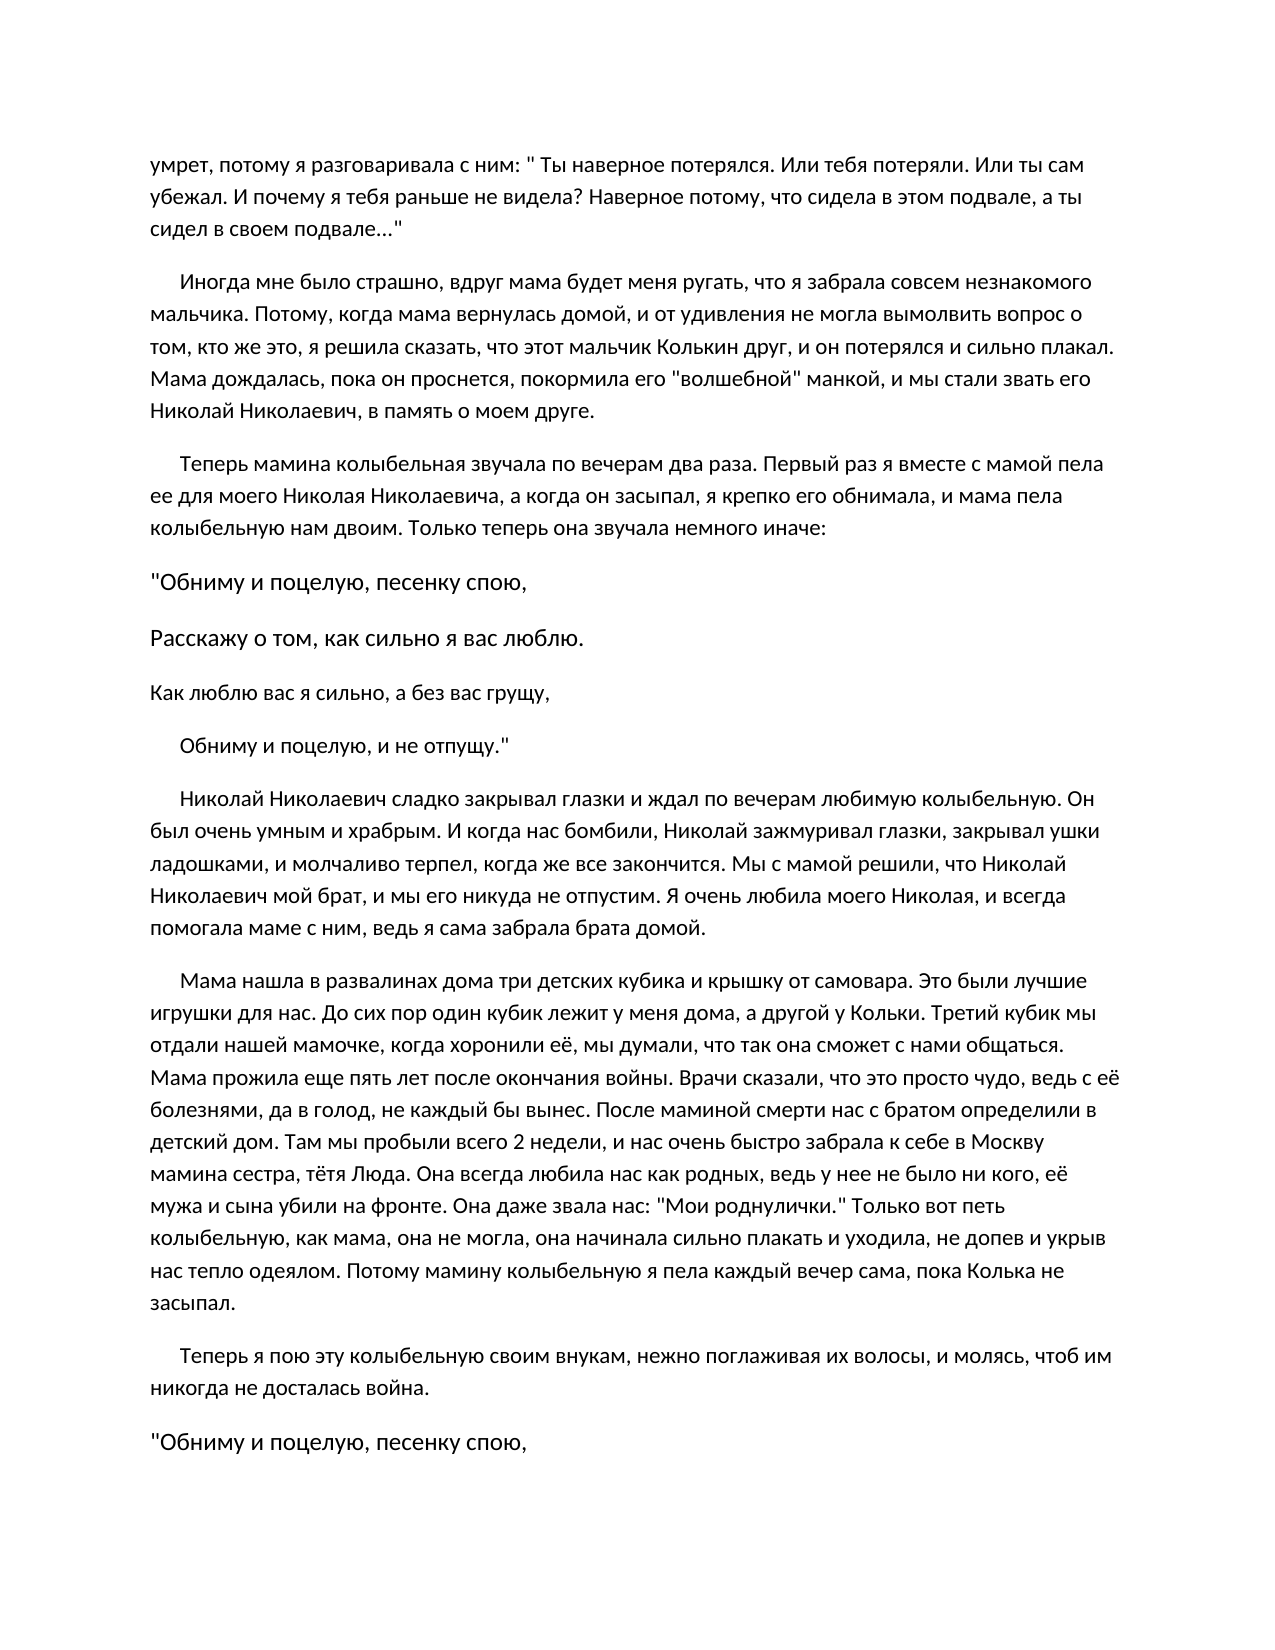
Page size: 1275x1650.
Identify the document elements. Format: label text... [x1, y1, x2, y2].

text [150, 150, 1125, 242]
text Расскажу о том, как сильно я вас люблю. [150, 622, 1125, 653]
text Иногда мне было страшно, вдруг мама будет меня ругать, что я забрала совсем незнакомого мальчика. Потому, когда мама вернулась домой, и от удивления не могла вымолвить вопрос о том, кто же это, я решила сказать, что этот мальчик Колькин друг, и он потерялся и сильно плакал. Мама дождалась, пока он проснется, покормила его "волшебной" манкой, и мы стали звать его Николай Николаевич, в память о моем друге. [150, 267, 1125, 424]
text Обниму и поцелую, и не отпущу." [150, 731, 1125, 759]
text Мама нашла в развалинах дома три детских кубика и крышку от самовара. Это были лучшие игрушки для нас. До сих пор один кубик лежит у меня дома, а другой у Кольки. Третий кубик мы отдали нашей мамочке, когда хоронили её, мы думали, что так она сможет с нами общаться. Мама прожила еще пять лет после окончания войны. Врачи сказали, что это просто чудо, ведь с её болезнями, да в голод, не каждый бы вынес. После маминой смерти нас с братом определили в детский дом. Там мы пробыли всего 2 недели, и нас очень быстро забрала к себе в Москву мамина сестра, тётя Люда. Она всегда любила нас как родных, ведь у нее не было ни кого, её мужа и сына убили на фронте. Она даже звала нас: "Мои роднулички." Только вот петь колыбельную, как мама, она не могла, она начинала сильно плакать и уходила, не допев и укрыв нас тепло одеялом. Потому мамину колыбельную я пела каждый вечер сама, пока Колька не засыпал. [150, 966, 1125, 1316]
text "Обниму и поцелую, песенку спою, [150, 567, 1125, 597]
text Теперь я пою эту колыбельную своим внукам, нежно поглаживая их волосы, и молясь, чтоб им никогда не досталась война. [150, 1341, 1125, 1401]
text Как люблю вас я сильно, а без вас грущу, [150, 678, 1125, 706]
text Николай Николаевич сладко закрывал глазки и ждал по вечерам любимую колыбельную. Он был очень умным и храбрым. И когда нас бомбили, Николай зажмуривал глазки, закрывал ушки ладошками, и молчаливо терпел, когда же все закончится. Мы с мамой решили, что Николай Николаевич мой брат, и мы его никуда не отпустим. Я очень любила моего Николая, и всегда помогала маме с ним, ведь я сама забрала брата домой. [150, 784, 1125, 941]
text Теперь мамина колыбельная звучала по вечерам два раза. Первый раз я вместе с мамой пела ее для моего Николая Николаевича, а когда он засыпал, я крепко его обнимала, и мама пела колыбельную нам двоим. Только теперь она звучала немного иначе: [150, 449, 1125, 542]
text "Обниму и поцелую, песенку спою, [150, 1426, 1125, 1457]
